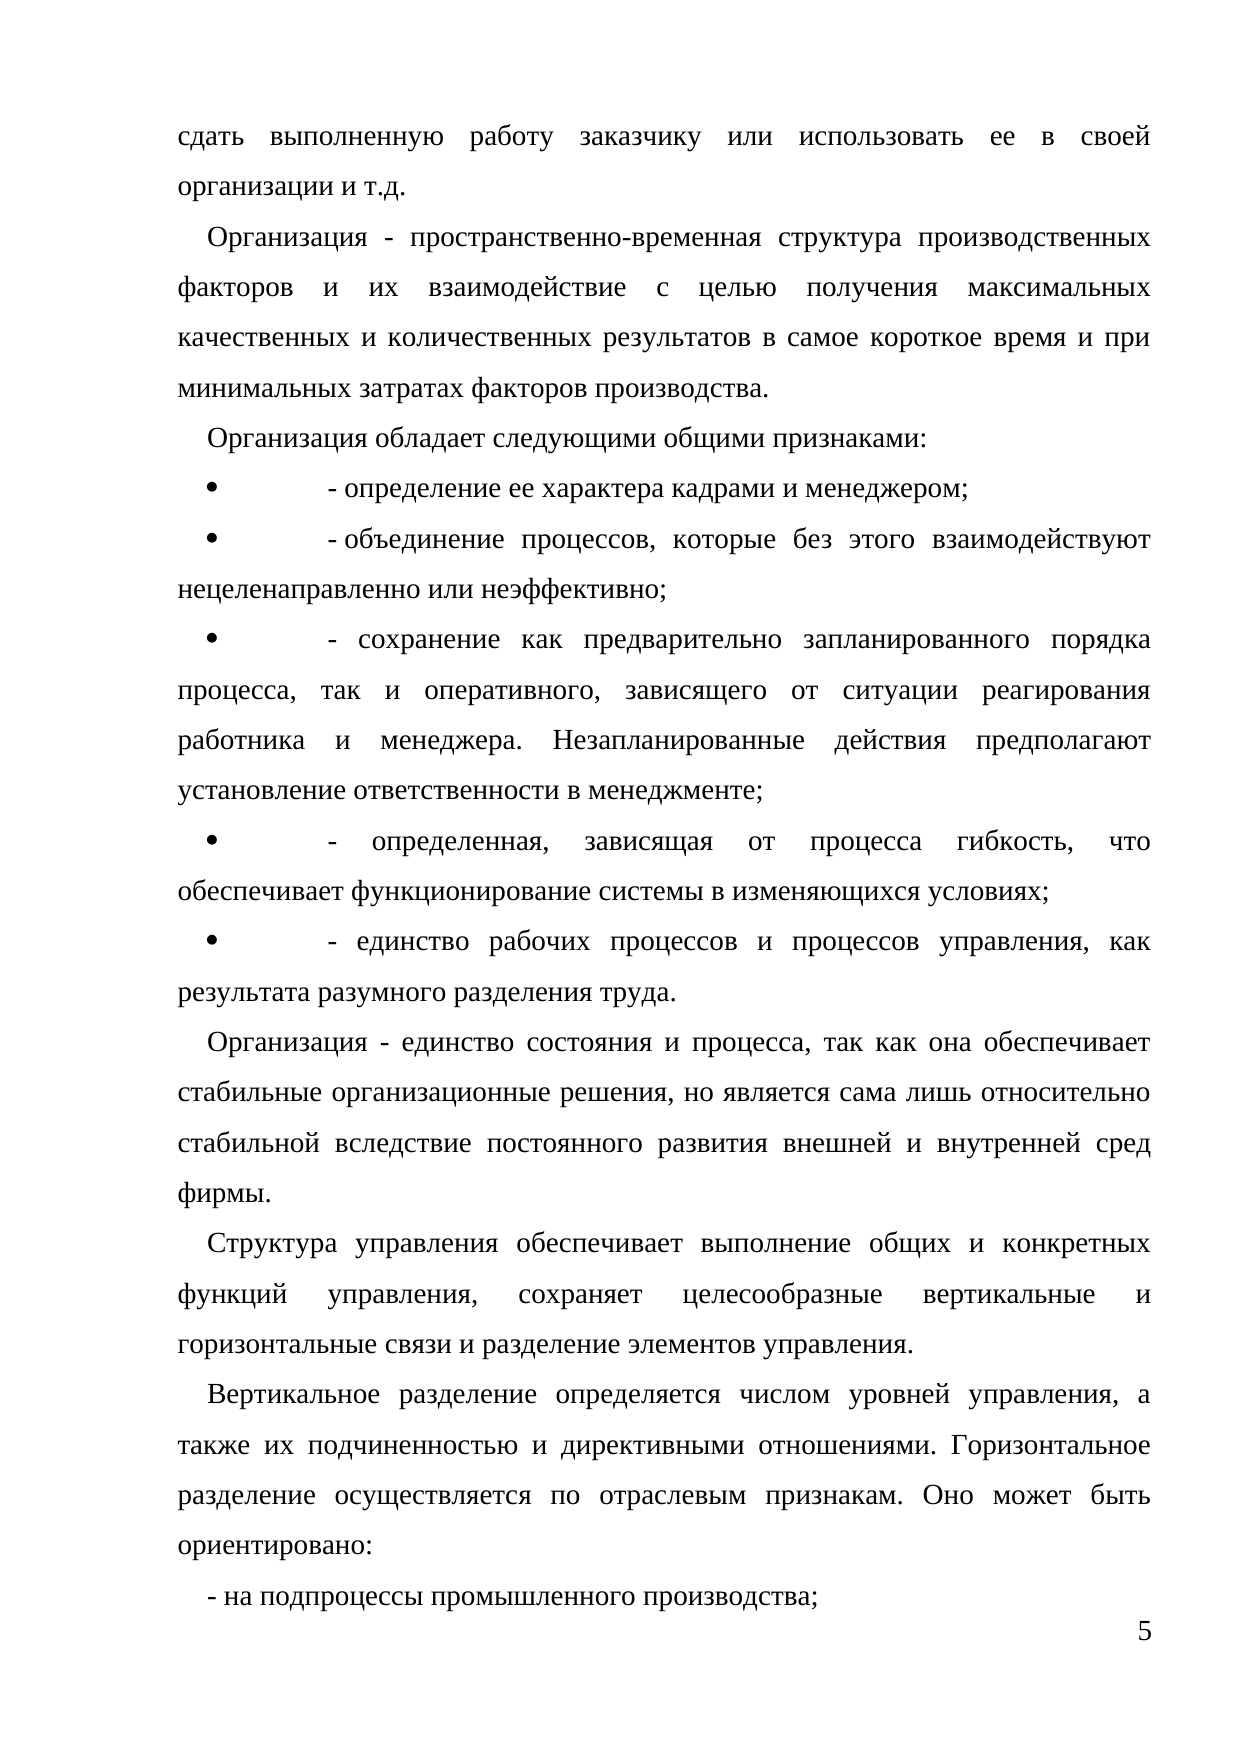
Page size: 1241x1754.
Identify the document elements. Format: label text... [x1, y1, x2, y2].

list - объединение процессов, которые без этого взаимодействуют нецеленаправленно или неэффективно; [177, 521, 1152, 605]
text Организация - пространственно-временная структура производственных факторов и их взаимодействие с целью получения максимальных качественных и количественных результатов в самое короткое время и при минимальных затратах факторов производства. [177, 219, 1152, 403]
text - на подпроцессы промышленного производства; [177, 1578, 1152, 1611]
list - определенная, зависящая от процесса гибкость, что обеспечивает функционирование системы в изменяющихся условиях; [177, 823, 1152, 907]
list - определение ее характера кадрами и менеджером; [177, 470, 1152, 504]
list - единство рабочих процессов и процессов управления, как результата разумного разделения труда. [177, 923, 1152, 1007]
list - сохранение как предварительно запланированного порядка процесса, так и оперативного, зависящего от ситуации реагирования работника и менеджера. Незапланированные действия предполагают установление ответственности в менеджменте; [177, 621, 1152, 806]
text Организация обладает следующими общими признаками: [177, 420, 1152, 453]
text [177, 118, 1152, 202]
text Вертикальное разделение определяется числом уровней управления, а также их подчиненностью и директивными отношениями. Горизонтальное разделение осуществляется по отраслевым признакам. Оно может быть ориентировано: [177, 1376, 1152, 1561]
text Организация - единство состояния и процесса, так как она обеспечивает стабильные организационные решения, но является сама лишь относительно стабильной вследствие постоянного развития внешней и внутренней сред фирмы. [177, 1024, 1152, 1209]
text Структура управления обеспечивает выполнение общих и конкретных функций управления, сохраняет целесообразные вертикальные и горизонтальные связи и разделение элементов управления. [177, 1226, 1152, 1360]
